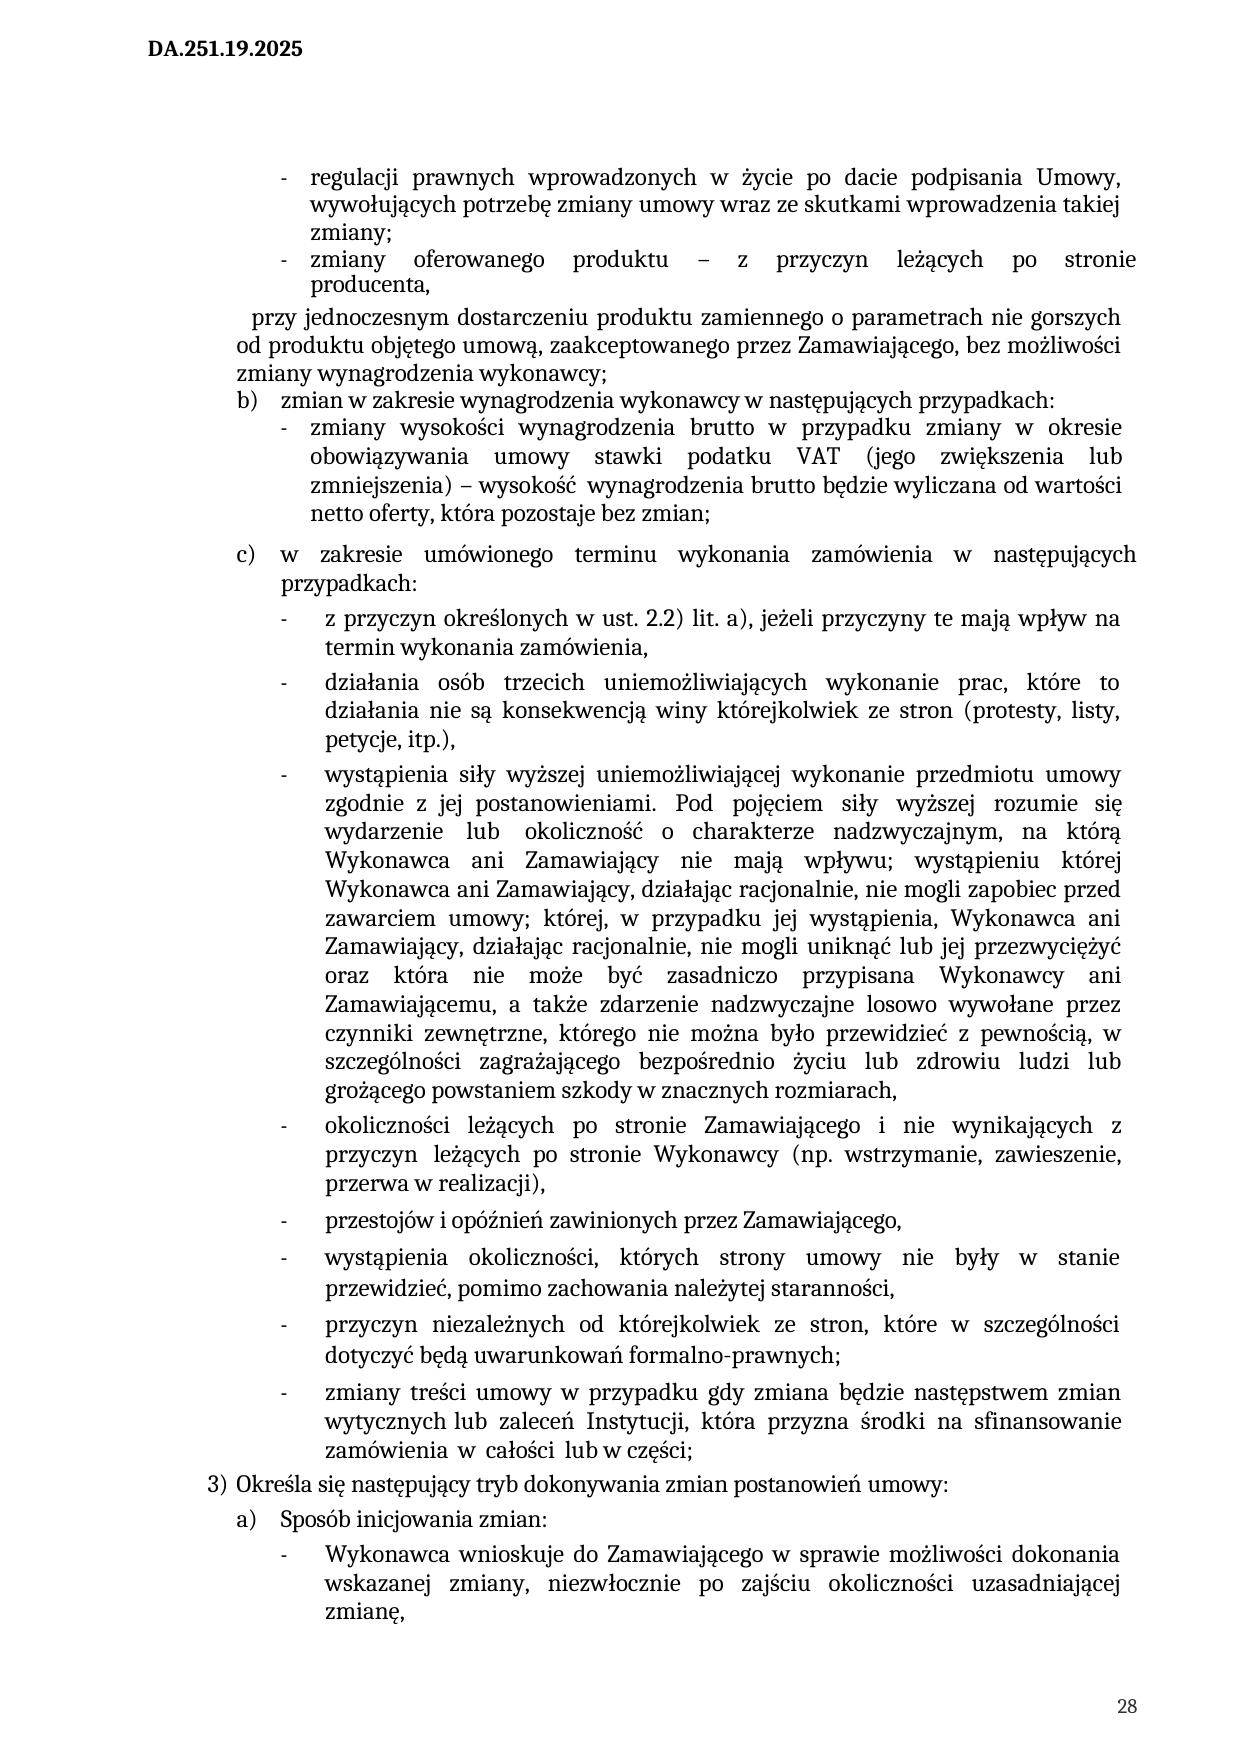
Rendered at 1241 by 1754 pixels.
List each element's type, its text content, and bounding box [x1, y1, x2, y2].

list przestojów i opóźnień zawinionych przez Zamawiającego, [281, 1206, 1137, 1235]
list okoliczności leżących po stronie Zamawiającego i nie wynikających z przyczyn leżących po stronie Wykonawcy (np. wstrzymanie, zawieszenie, przerwa w realizacji), [281, 1111, 1122, 1197]
list zmiany wysokości wynagrodzenia brutto w przypadku zmiany w okresie obowiązywania umowy stawki podatku VAT (jego zwiększenia lub zmniejszenia) – wysokość wynagrodzenia brutto będzie wyliczana od wartości netto oferty, która pozostaje bez zmian; [281, 413, 1123, 528]
list Wykonawca wnioskuje do Zamawiającego w sprawie możliwości dokonania wskazanej zmiany, niezwłocznie po zajściu okoliczności uzasadniającej zmianę, [281, 1540, 1121, 1626]
list przyczyn niezależnych od którejkolwiek ze stron, które w szczególności dotyczyć będą uwarunkowań formalno-prawnych; [281, 1310, 1121, 1369]
text przy jednoczesnym dostarczeniu produktu zamiennego o parametrach nie gorszych od produktu objętego umową, zaakceptowanego przez Zamawiającego, bez możliwości zmiany wynagrodzenia wykonawcy; [236, 303, 1122, 387]
list wystąpienia siły wyższej uniemożliwiającej wykonanie przedmiotu umowy zgodnie z jej postanowieniami. Pod pojęciem siły wyższej rozumie się wydarzenie lub okoliczność o charakterze nadzwyczajnym, na którą Wykonawca ani Zamawiający nie mają wpływu; wystąpieniu której Wykonawca ani Zamawiający, działając racjonalnie, nie mogli zapobiec przed zawarciem umowy; której, w przypadku jej wystąpienia, Wykonawca ani Zamawiający, działając racjonalnie, nie mogli uniknąć lub jej przezwyciężyć oraz która nie może być zasadniczo przypisana Wykonawcy ani Zamawiającemu, a także zdarzenie nadzwyczajne losowo wywołane przez czynniki zewnętrzne, którego nie można było przewidzieć z pewnością, w szczególności zagrażającego bezpośrednio życiu lub zdrowiu ludzi lub grożącego powstaniem szkody w znacznych rozmiarach, [281, 760, 1122, 1105]
list Sposób inicjowania zmian: [236, 1505, 1137, 1534]
list regulacji prawnych wprowadzonych w życie po dacie podpisania Umowy, wywołujących potrzebę zmiany umowy wraz ze skutkami wprowadzenia takiej zmiany; [281, 162, 1121, 247]
list działania osób trzecich uniemożliwiających wykonanie prac, które to działania nie są konsekwencją winy którejkolwiek ze stron (protesty, listy, petycje, itp.), [281, 668, 1121, 754]
list zmiany oferowanego produktu – z przyczyn leżących po stronie producenta, [281, 247, 1137, 297]
list zmian w zakresie wynagrodzenia wykonawcy w następujących przypadkach: [236, 388, 1137, 413]
list Określa się następujący tryb dokonywania zmian postanowień umowy: [207, 1470, 1137, 1499]
list zmiany treści umowy w przypadku gdy zmiana będzie następstwem zmian wytycznych lub zaleceń Instytucji, która przyzna środki na sfinansowanie zamówienia w całości lub w części; [281, 1378, 1122, 1464]
list wystąpienia okoliczności, których strony umowy nie były w stanie przewidzieć, pomimo zachowania należytej staranności, [281, 1243, 1121, 1302]
list w zakresie umówionego terminu wykonania zamówienia w następujących przypadkach: [236, 540, 1137, 598]
list z przyczyn określonych w ust. 2.2) lit. a), jeżeli przyczyny te mają wpływ na termin wykonania zamówienia, [281, 604, 1122, 661]
